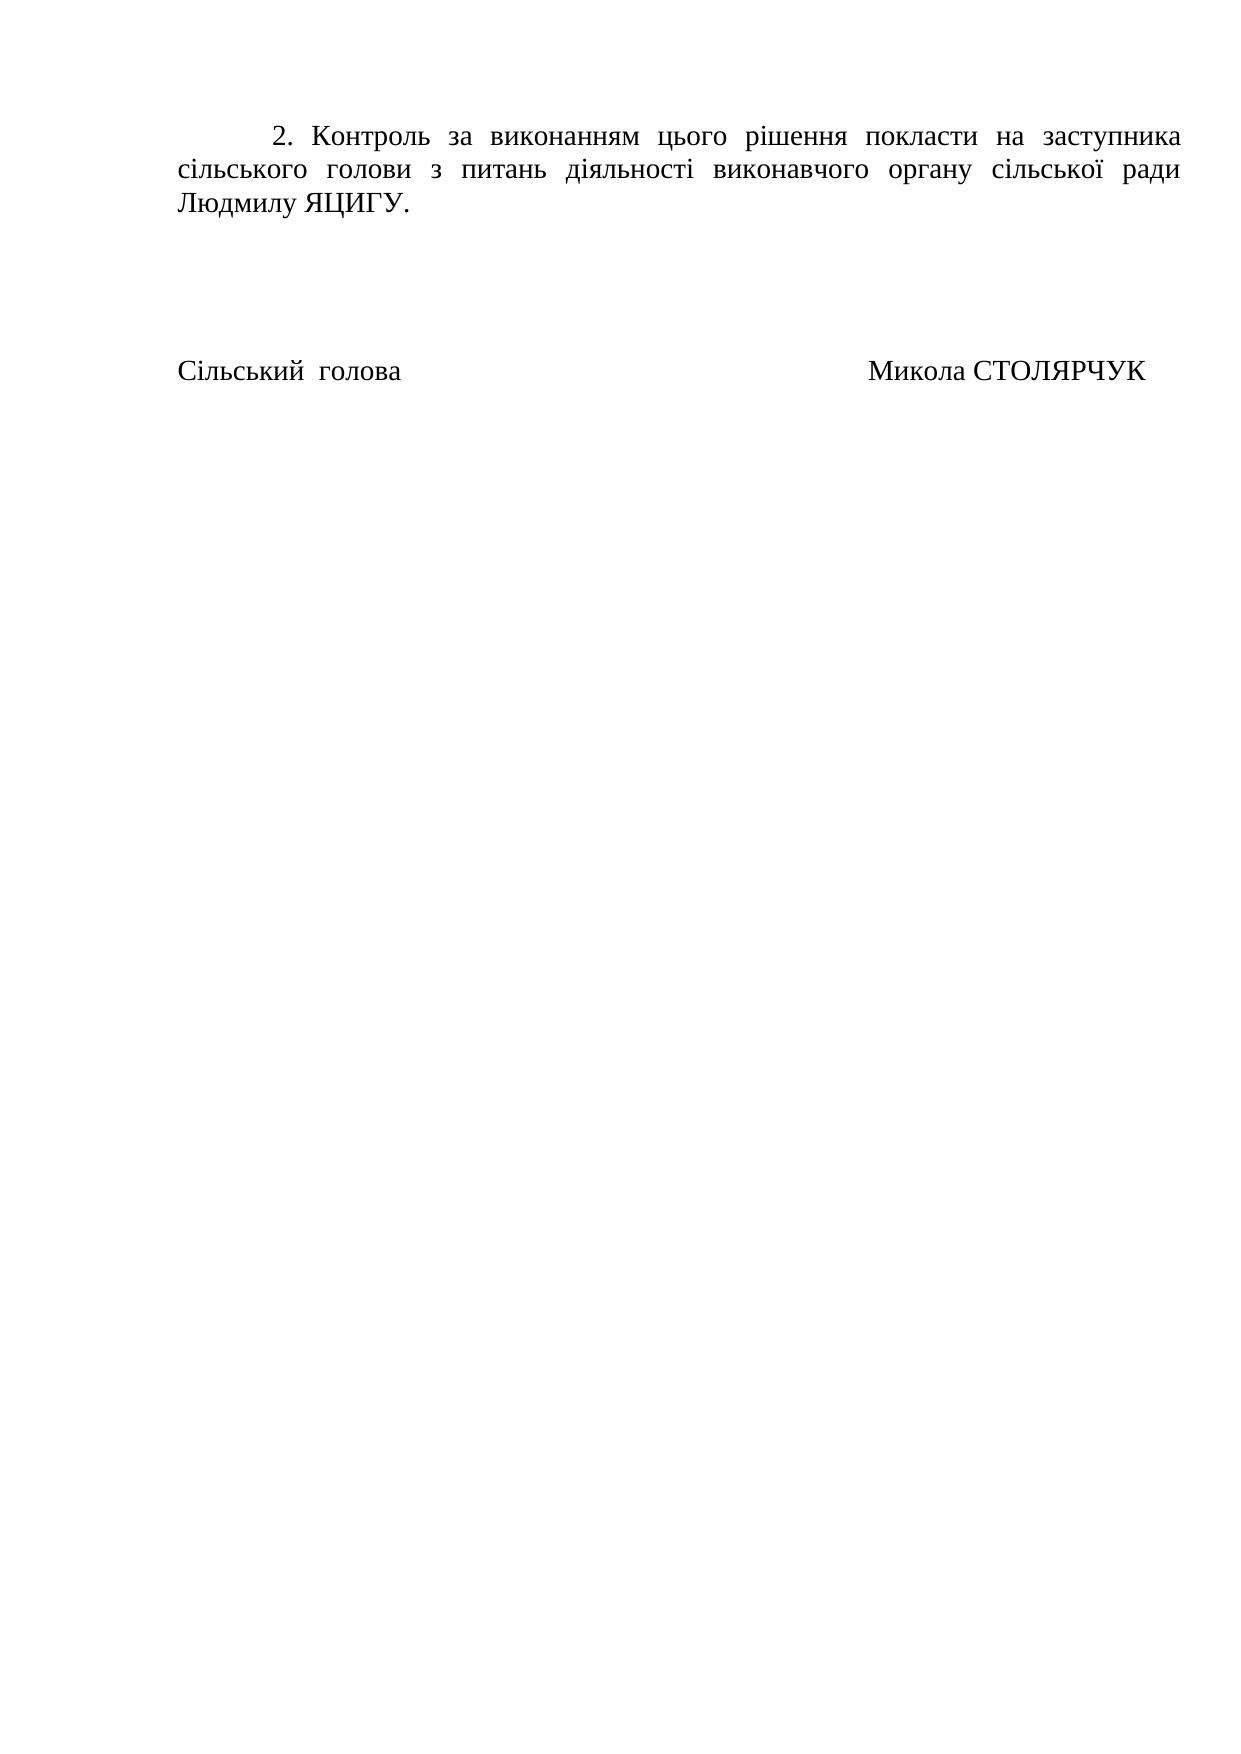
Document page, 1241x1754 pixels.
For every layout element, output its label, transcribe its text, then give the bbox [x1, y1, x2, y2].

text 2. Контроль за виконанням цього рішення покласти на заступника сільського голови з питань діяльності виконавчого органу сільської ради Людмилу ЯЦИГУ. [177, 118, 1181, 219]
text Сільський голова Микола СТОЛЯРЧУК [177, 353, 1152, 386]
